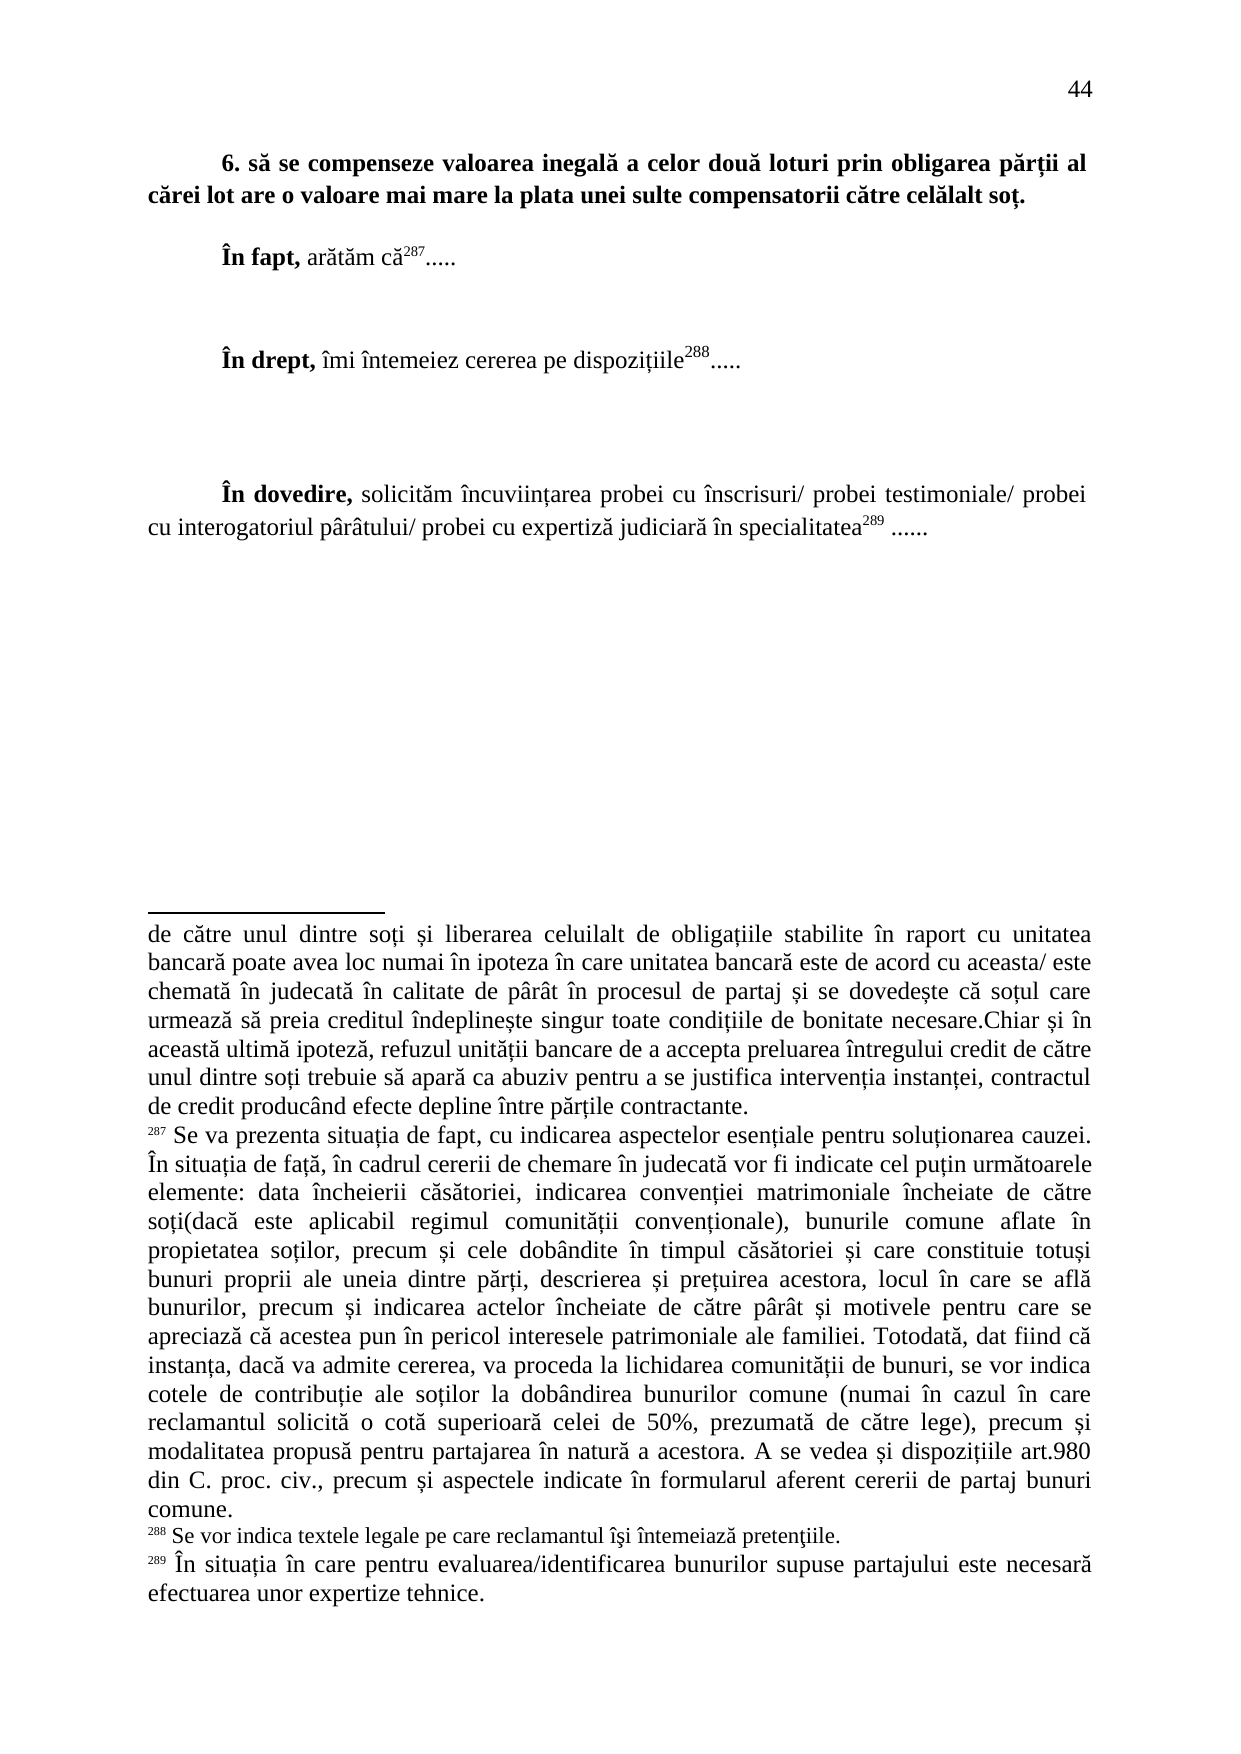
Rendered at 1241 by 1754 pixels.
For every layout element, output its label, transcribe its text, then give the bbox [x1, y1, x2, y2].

text 6. să se compenseze valoarea inegală a celor două loturi prin obligarea părții al cărei lot are o valoare mai mare la plata unei sulte compensatorii către celălalt soț. [148, 148, 1087, 209]
text În fapt, arătăm că..... [148, 242, 1087, 271]
text În drept, îmi întemeiez cererea pe dispozițiile..... [148, 341, 1087, 375]
text În dovedire, solicităm încuviințarea probei cu înscrisuri/ probei testimoniale/ probei cu interogatoriul pârâtului/ probei cu expertiză judiciară în specialitatea ...... [148, 479, 1087, 541]
